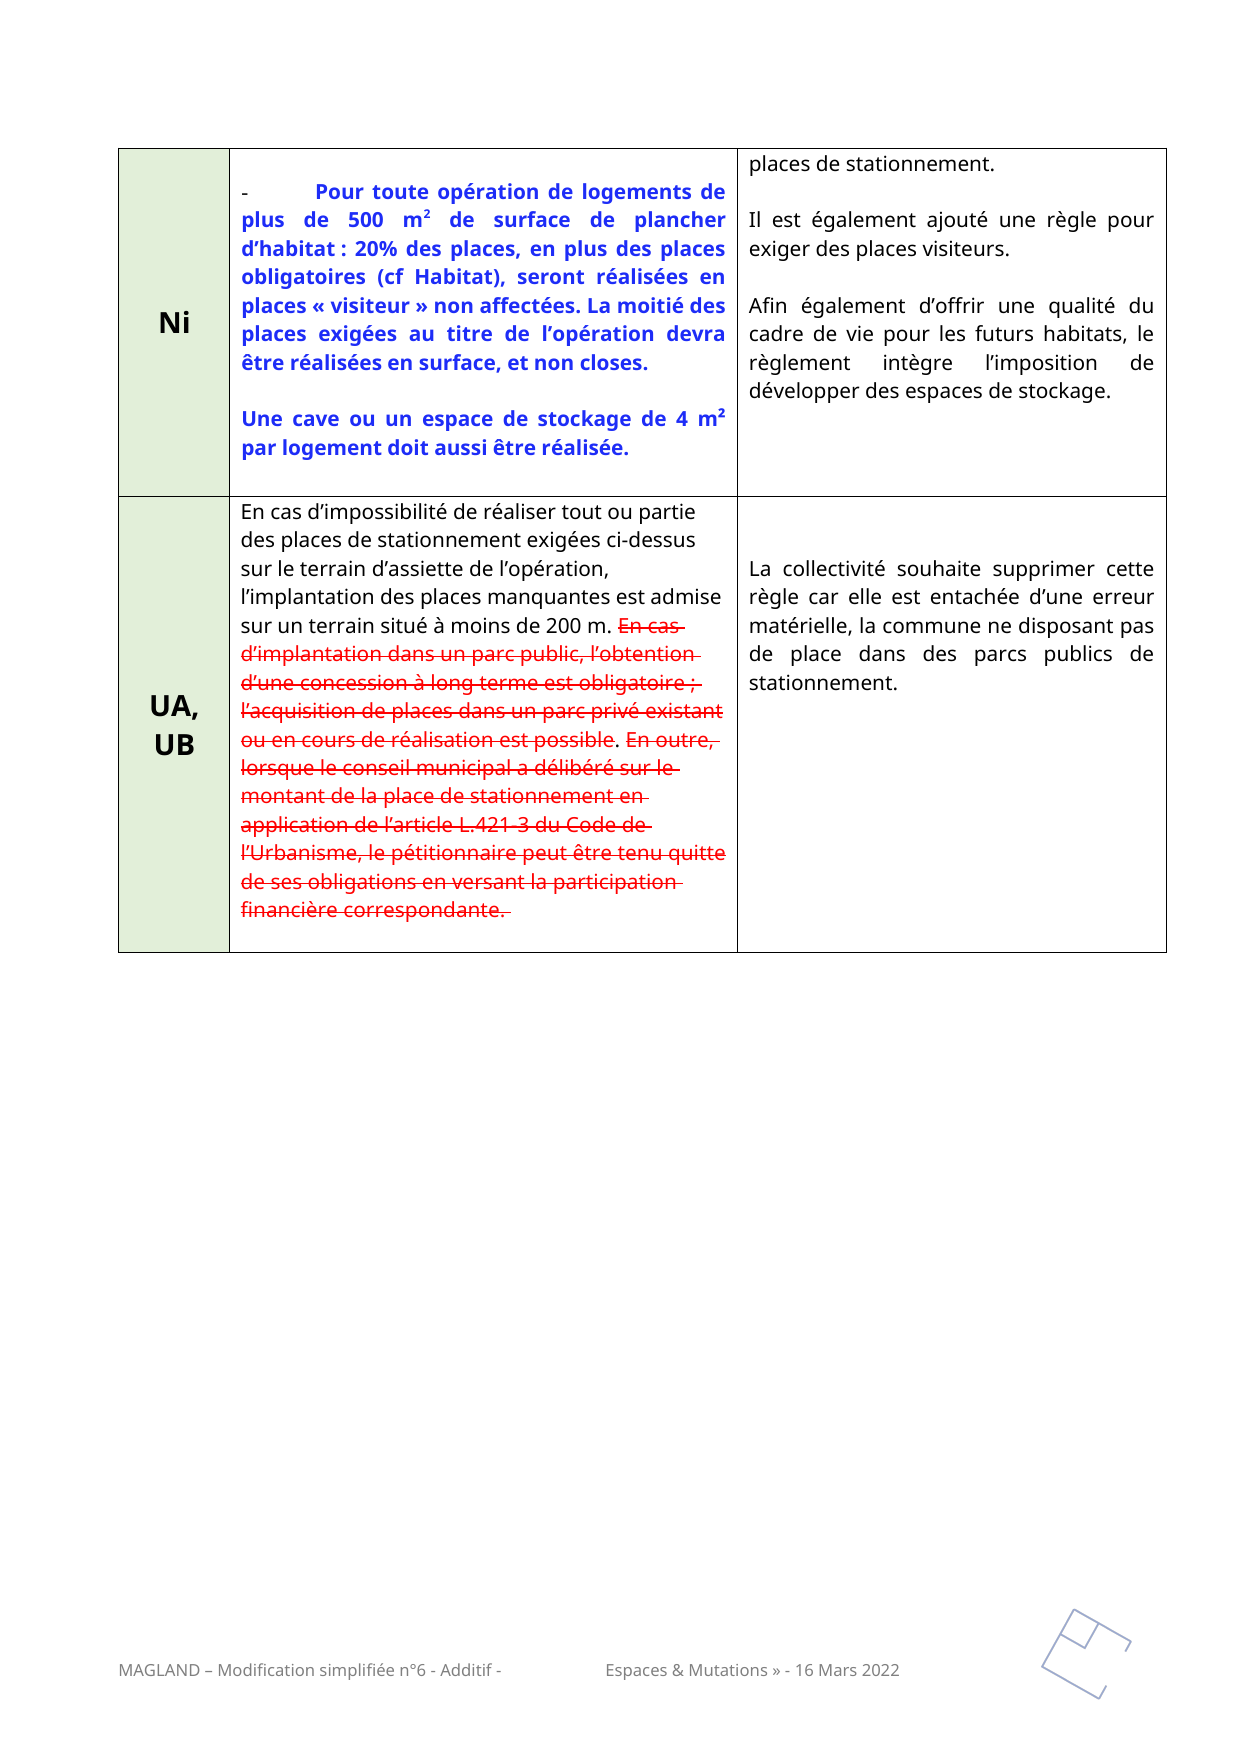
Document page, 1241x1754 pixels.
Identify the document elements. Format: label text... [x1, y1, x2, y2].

table_cell La collectivité souhaite supprimer cette règle car elle est entachée d’une erreur matérielle, la commune ne disposant pas de place dans des parcs publics de stationnement. [738, 497, 1166, 952]
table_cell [738, 149, 1166, 496]
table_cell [230, 149, 737, 496]
table_cell En cas d’impossibilité de réaliser tout ou partie des places de stationnement exigées ci-dessus sur le terrain d’assiette de l’opération, l’implantation des places manquantes est admise sur un terrain situé à moins de 200 m. En cas d’implantation dans un parc public, l’obtention d’une concession à long terme est obligatoire ; l’acquisition de places dans un parc privé existant ou en cours de réalisation est possible. En outre, lorsque le conseil municipal a délibéré sur le montant de la place de stationnement en application de l’article L.421-3 du Code de l’Urbanisme, le pétitionnaire peut être tenu quitte de ses obligations en versant la participation financière correspondante. [230, 497, 737, 952]
table_cell UA, UB [119, 497, 229, 952]
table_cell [119, 149, 229, 496]
